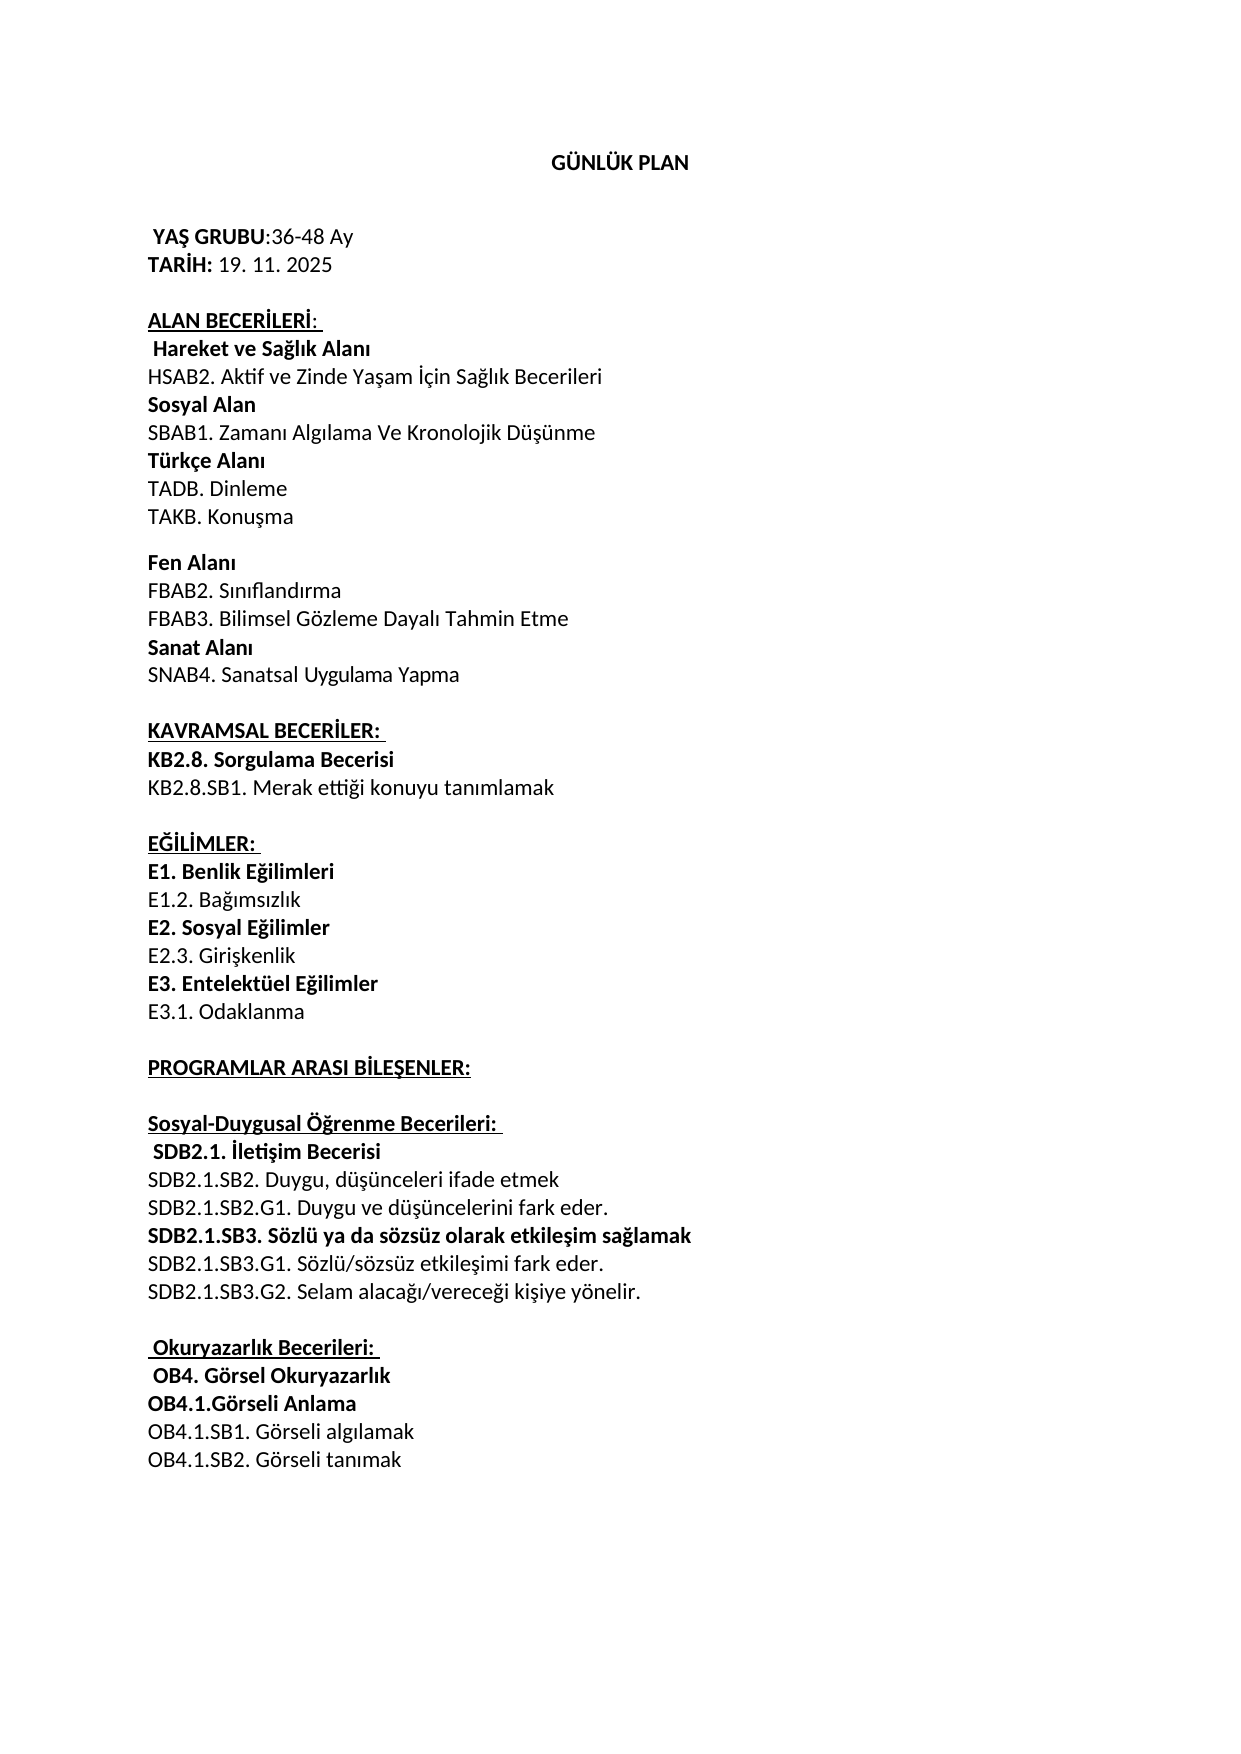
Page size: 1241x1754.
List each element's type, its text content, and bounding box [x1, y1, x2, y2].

text E3.1. Odaklanma [148, 997, 1093, 1025]
text SDB2.1.SB3.G2. Selam alacağı/vereceği kişiye yönelir. [148, 1277, 1093, 1305]
text EĞİLİMLER: [148, 829, 1093, 857]
text SBAB1. Zamanı Algılama Ve Kronolojik Düşünme [148, 418, 1093, 446]
text E3. Entelektüel Eğilimler [148, 969, 1093, 997]
text KAVRAMSAL BECERİLER: [148, 717, 1093, 745]
text Türkçe Alanı [148, 446, 1093, 474]
text E2.3. Girişkenlik [148, 941, 1093, 969]
text SDB2.1.SB3. Sözlü ya da sözsüz olarak etkileşim sağlamak [148, 1221, 1093, 1249]
text E1. Benlik Eğilimleri [148, 857, 1093, 885]
text OB4.1.Görseli Anlama [148, 1389, 1093, 1417]
text GÜNLÜK PLAN [148, 148, 1093, 176]
text OB4.1.SB1. Görseli algılamak [148, 1417, 1093, 1445]
text Sosyal Alan [148, 390, 1093, 418]
text YAŞ GRUBU:36-48 Ay [148, 222, 1093, 250]
text TAKB. Konuşma [148, 502, 1093, 530]
text SDB2.1.SB2.G1. Duygu ve düşüncelerini fark eder. [148, 1193, 1093, 1221]
text SDB2.1.SB3.G1. Sözlü/sözsüz etkileşimi fark eder. [148, 1249, 1093, 1277]
text Fen Alanı [148, 548, 1093, 577]
text Hareket ve Sağlık Alanı [148, 334, 1093, 362]
text Sanat Alanı [148, 633, 1093, 661]
text PROGRAMLAR ARASI BİLEŞENLER: [148, 1053, 1093, 1081]
text OB4.1.SB2. Görseli tanımak [148, 1445, 1093, 1473]
text OB4. Görsel Okuryazarlık [148, 1361, 1093, 1389]
text E2. Sosyal Eğilimler [148, 913, 1093, 941]
text E1.2. Bağımsızlık [148, 885, 1093, 913]
text TARİH: 19. 11. 2025 [148, 250, 1093, 278]
text FBAB2. Sınıflandırma [148, 577, 1093, 604]
text KB2.8.SB1. Merak ettiği konuyu tanımlamak [148, 773, 1093, 801]
text Okuryazarlık Becerileri: [148, 1333, 1093, 1361]
text FBAB3. Bilimsel Gözleme Dayalı Tahmin Etme [148, 604, 1093, 633]
text ALAN BECERİLERİ: [148, 306, 1093, 334]
text HSAB2. Aktif ve Zinde Yaşam İçin Sağlık Becerileri [148, 362, 1093, 390]
text TADB. Dinleme [148, 474, 1093, 502]
text Sosyal-Duygusal Öğrenme Becerileri: [148, 1109, 1093, 1137]
text SDB2.1.SB2. Duygu, düşünceleri ifade etmek [148, 1165, 1093, 1193]
text SDB2.1. İletişim Becerisi [148, 1137, 1093, 1165]
text SNAB4. Sanatsal Uygulama Yapma [148, 661, 1093, 689]
text KB2.8. Sorgulama Becerisi [148, 745, 1093, 773]
